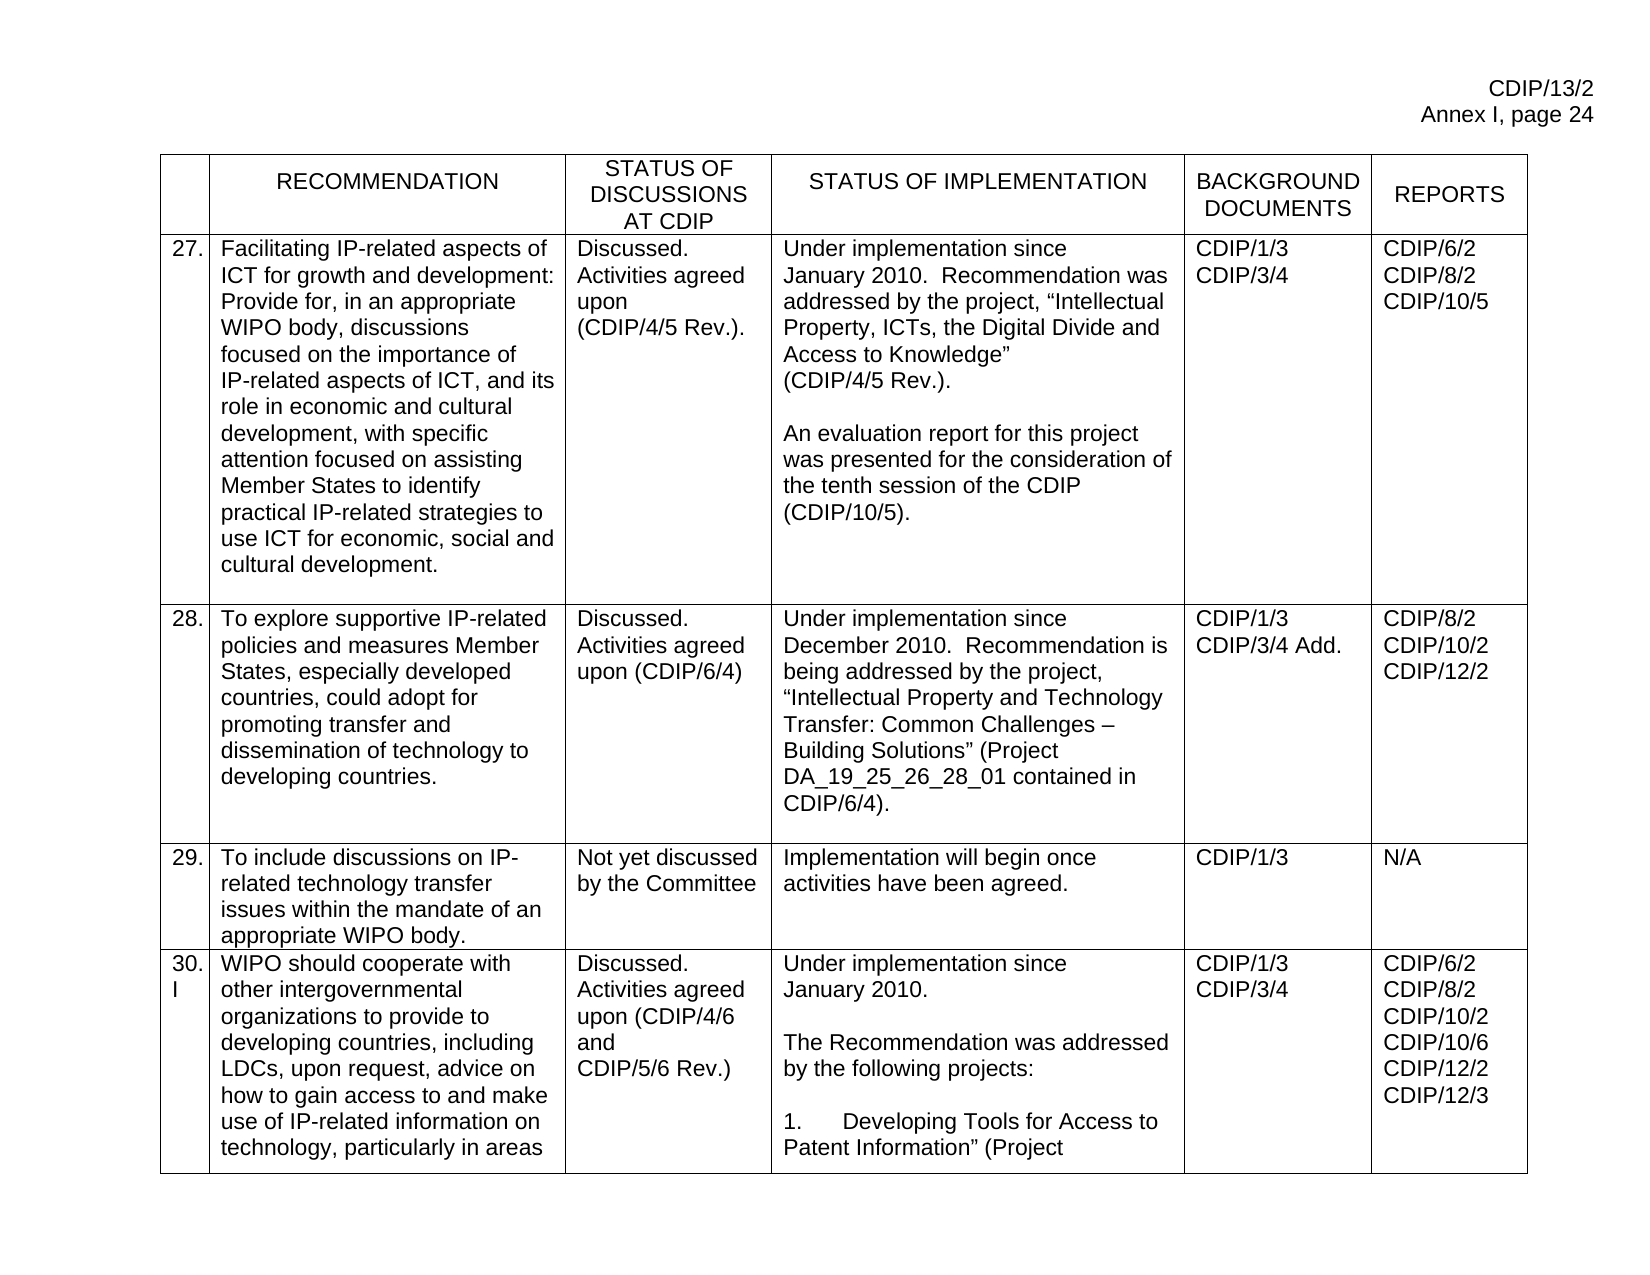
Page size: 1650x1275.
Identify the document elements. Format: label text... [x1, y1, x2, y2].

table_cell Discussed. Activities agreed upon (CDIP/6/4) [566, 605, 771, 842]
table_cell N/A [1372, 844, 1527, 949]
table_cell Implementation will begin once activities have been agreed. [772, 844, 1184, 949]
table_header STATUS OF DISCUSSIONS AT CDIP [566, 155, 771, 234]
table_cell Discussed. Activities agreed upon (CDIP/4/5 Rev.). [566, 235, 771, 604]
table_cell CDIP/1/3 CDIP/3/4 [1185, 235, 1371, 604]
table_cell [566, 950, 771, 1173]
table_header BACKGROUND DOCUMENTS [1185, 155, 1371, 234]
table_header [161, 155, 209, 234]
table_cell To include discussions on IP-related technology transfer issues within the mandate of an appropriate WIPO body. [210, 844, 565, 949]
table_cell [161, 844, 209, 949]
table_cell Under implementation since December 2010. Recommendation is being addressed by the project, “Intellectual Property and Technology Transfer: Common Challenges – Building Solutions” (Project DA_19_25_26_28_01 contained in CDIP/6/4). [772, 605, 1184, 842]
table_cell [161, 235, 209, 604]
table_cell I [161, 950, 209, 1173]
table_cell To explore supportive IP-related policies and measures Member States, especially developed countries, could adopt for promoting transfer and dissemination of technology to developing countries. [210, 605, 565, 842]
table_cell CDIP/8/2 CDIP/10/2 CDIP/12/2 [1372, 605, 1527, 842]
table_cell CDIP/6/2 CDIP/8/2 CDIP/10/5 [1372, 235, 1527, 604]
table_header REPORTS [1372, 155, 1527, 234]
table_cell CDIP/1/3 [1185, 844, 1371, 949]
table_cell Facilitating IP-related aspects of ICT for growth and development: Provide for, in an appropriate WIPO body, discussions focused on the importance of IP-related aspects of ICT, and its role in economic and cultural development, with specific attention focused on assisting Member States to identify practical IP-related strategies to use ICT for economic, social and cultural development. [210, 235, 565, 604]
table_header RECOMMENDATION [210, 155, 565, 234]
table_cell Not yet discussed by the Committee [566, 844, 771, 949]
table_cell CDIP/1/3 CDIP/3/4 Add. [1185, 605, 1371, 842]
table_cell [1372, 950, 1527, 1173]
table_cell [210, 950, 565, 1173]
table_cell Under implementation since January 2010. Recommendation was addressed by the project, “Intellectual Property, ICTs, the Digital Divide and Access to Knowledge” (CDIP/4/5 Rev.). An evaluation report for this project was presented for the consideration of the tenth session of the CDIP (CDIP/10/5). [772, 235, 1184, 604]
table_cell CDIP/1/3 CDIP/3/4 [1185, 950, 1371, 1173]
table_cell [772, 950, 1184, 1173]
table_cell [161, 605, 209, 842]
table_header STATUS OF IMPLEMENTATION [772, 155, 1184, 234]
